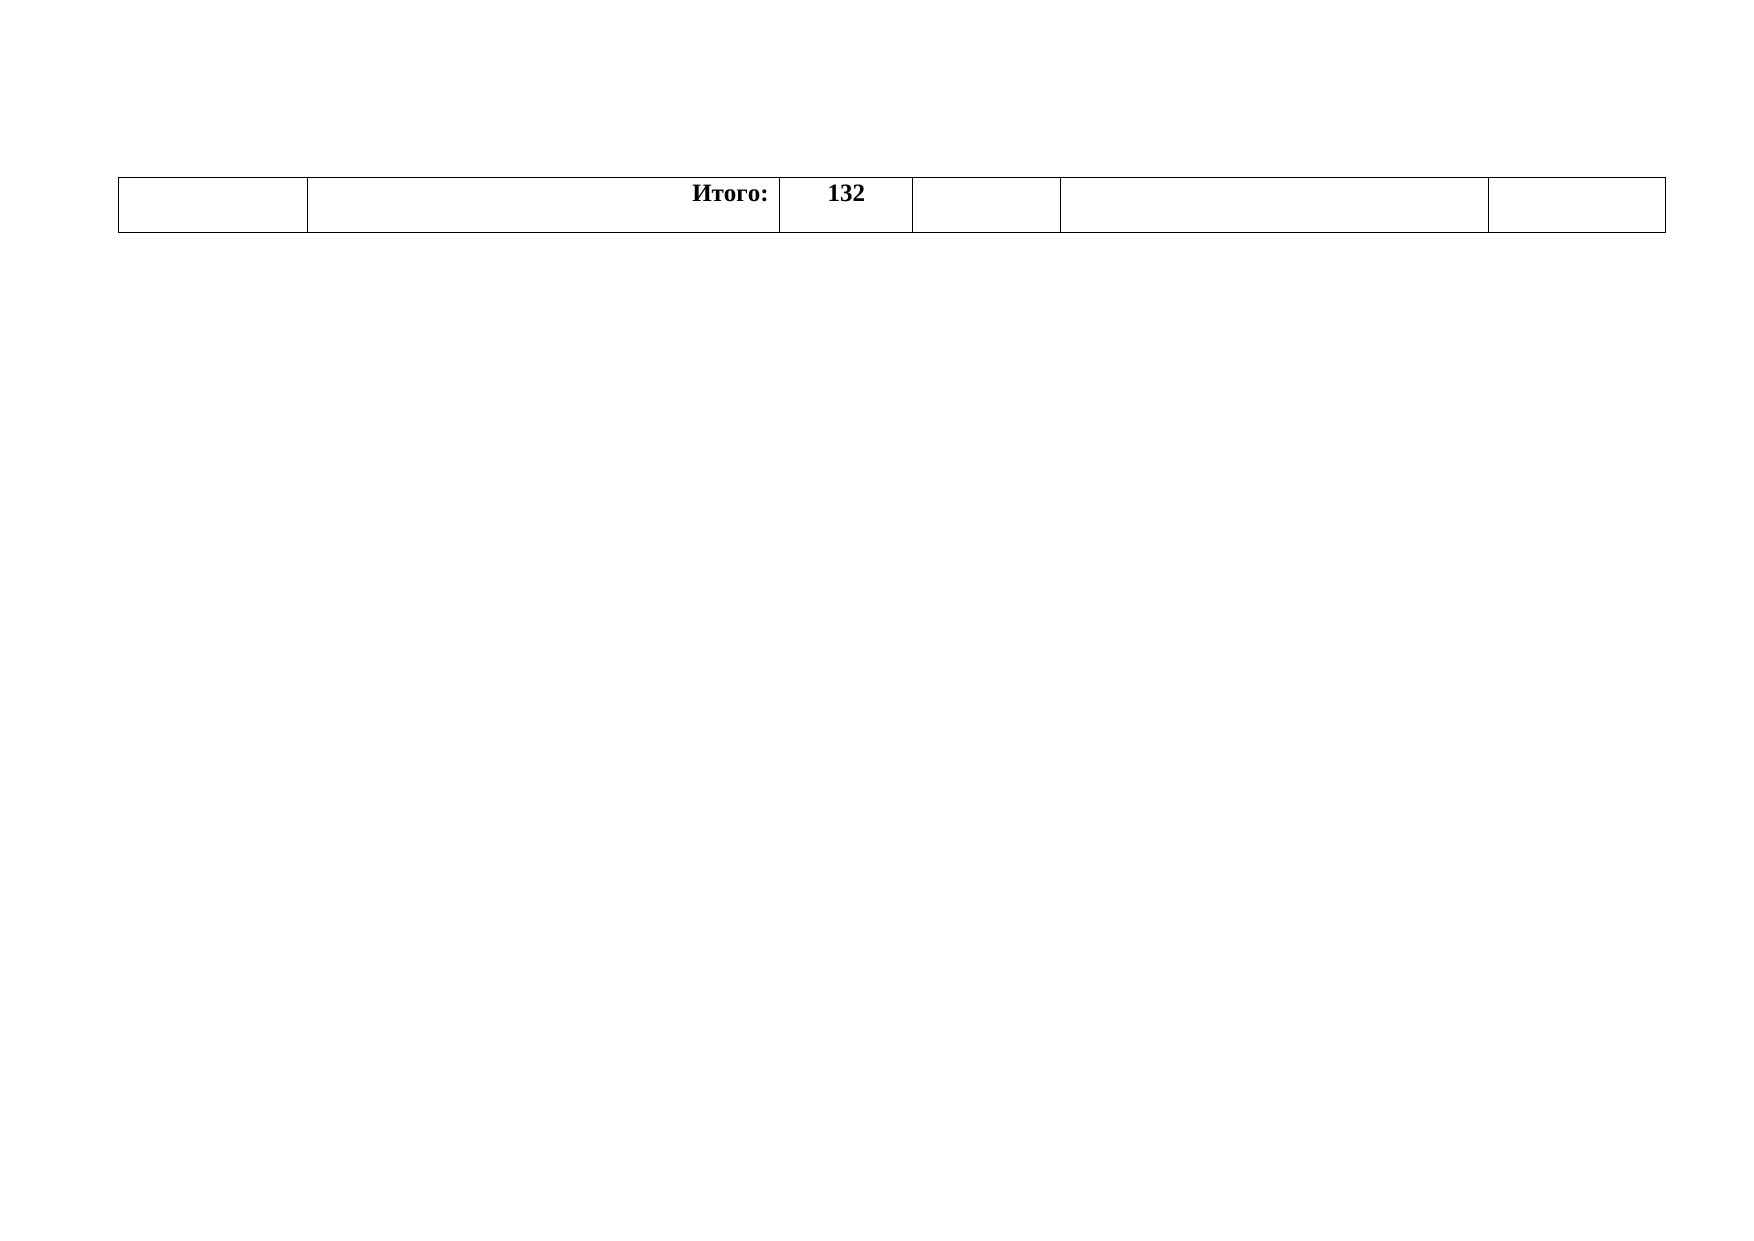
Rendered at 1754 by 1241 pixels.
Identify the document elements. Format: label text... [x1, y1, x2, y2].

table_cell [1489, 178, 1665, 232]
table_cell [119, 178, 307, 232]
table_cell [1061, 178, 1488, 232]
table_cell [913, 178, 1060, 232]
table_cell 132 [780, 178, 912, 232]
table_cell Итого: [308, 178, 779, 232]
